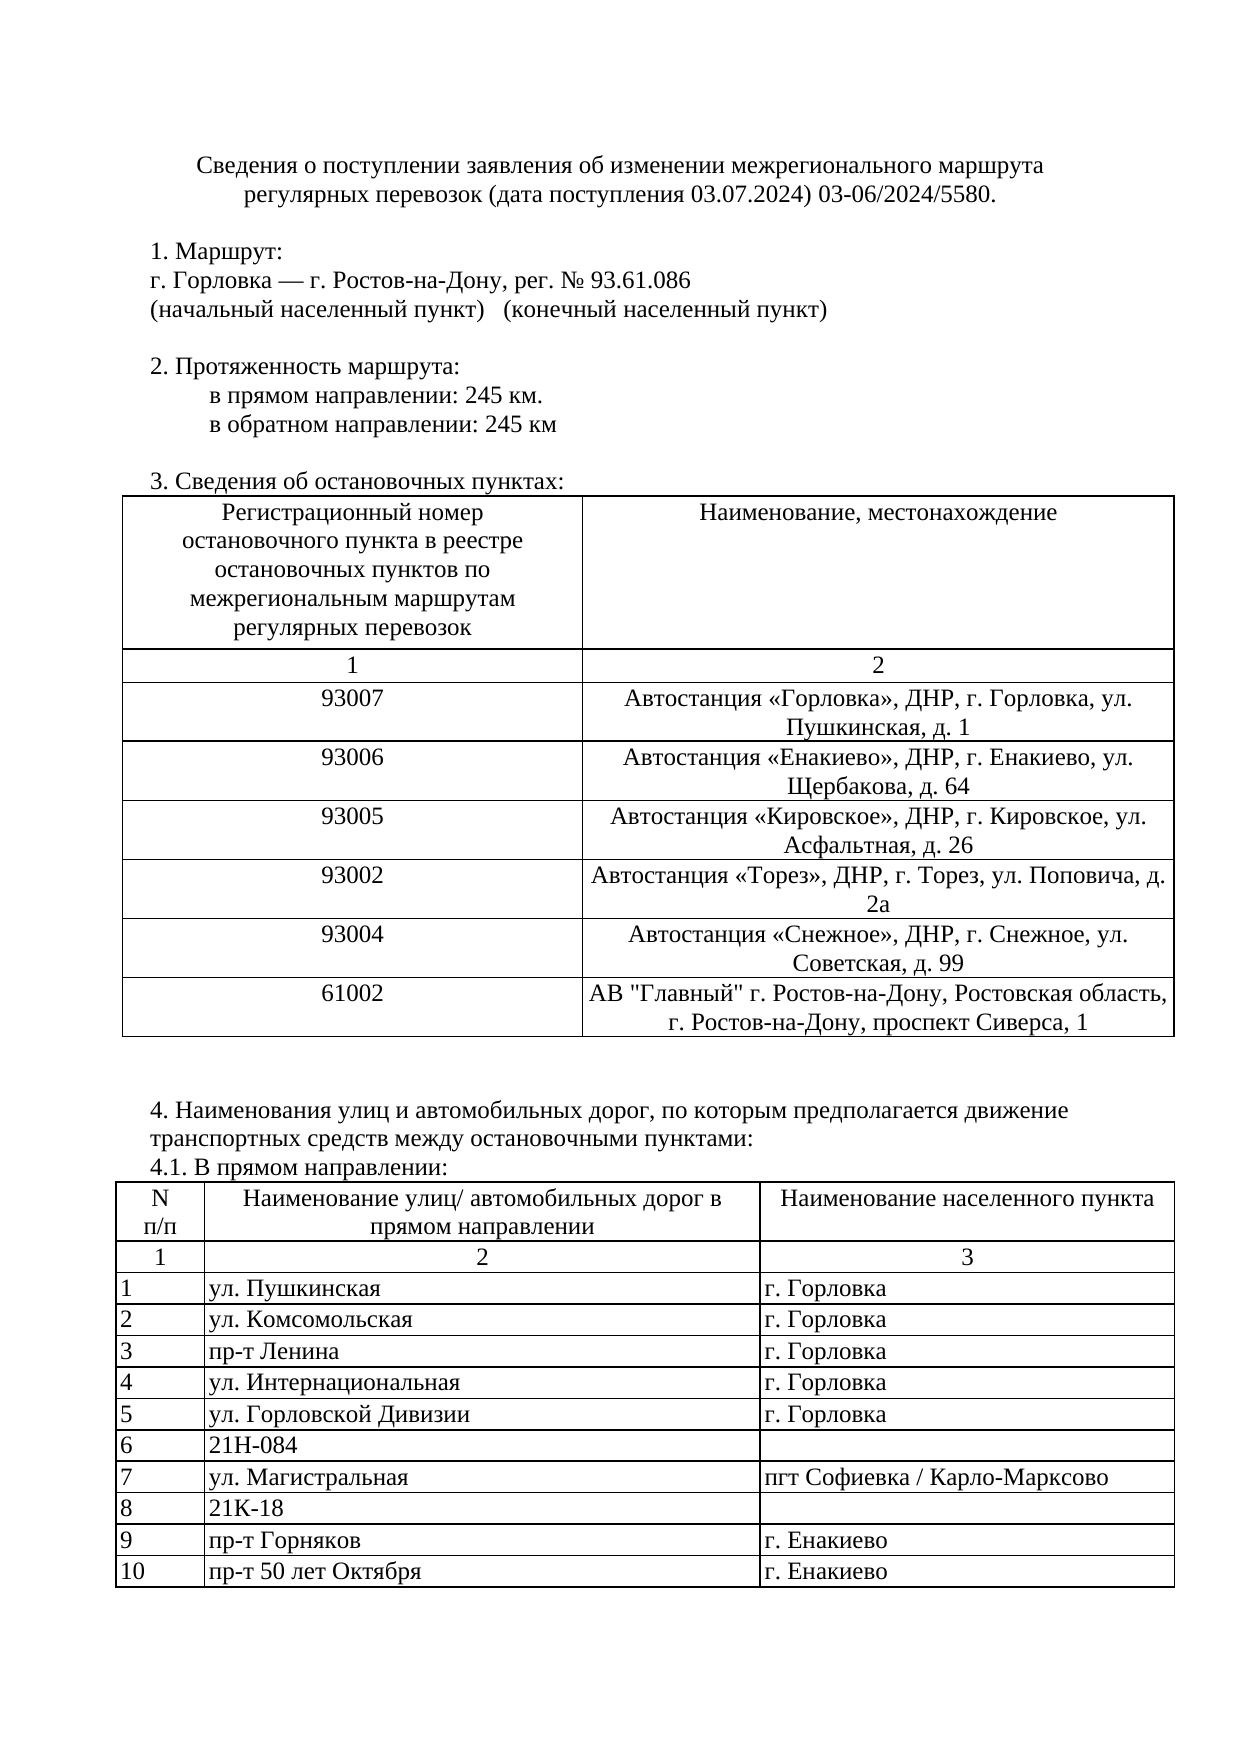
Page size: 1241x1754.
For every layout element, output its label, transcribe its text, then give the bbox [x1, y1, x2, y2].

table_cell 2 [205, 1242, 759, 1272]
table_cell 93007 [123, 683, 582, 740]
text Сведения о поступлении заявления об изменении межрегионального маршрута регулярных перевозок (дата поступления 03.07.2024) 03-06/2024/5580. [150, 150, 1090, 207]
table_cell 10 [117, 1556, 204, 1586]
table_header Наименование улиц/ автомобильных дорог в прямом направлении [205, 1183, 759, 1240]
table_cell 61002 [123, 978, 582, 1036]
text в прямом направлении: 245 км. [150, 380, 1090, 409]
table_cell г. Горловка [761, 1305, 1174, 1334]
table_cell ул. Горловской Дивизии [205, 1399, 759, 1429]
table_cell ул. Комсомольская [205, 1305, 759, 1334]
table_cell г. Горловка [761, 1399, 1174, 1429]
table_cell 93004 [123, 919, 582, 977]
table_cell 93006 [123, 742, 582, 799]
text 4. Наименования улиц и автомобильных дорог, по которым предполагается движение транспортных средств между остановочными пунктами: [150, 1095, 1090, 1152]
table_cell ул. Магистральная [205, 1462, 759, 1492]
table_cell 3 [761, 1242, 1174, 1272]
table_cell 7 [117, 1462, 204, 1492]
table_cell пр-т 50 лет Октября [205, 1556, 759, 1586]
text в обратном направлении: 245 км [150, 409, 1090, 437]
text 1. Маршрут: [150, 236, 1090, 265]
table_cell ул. Пушкинская [205, 1273, 759, 1303]
table_cell Автостанция «Енакиево», ДНР, г. Енакиево, ул. Щербакова, д. 64 [583, 742, 1173, 799]
table_cell 21H-084 [205, 1431, 759, 1460]
table_cell Автостанция «Горловка», ДНР, г. Горловка, ул. Пушкинская, д. 1 [583, 683, 1173, 740]
table_cell Автостанция «Кировское», ДНР, г. Кировское, ул. Асфальтная, д. 26 [583, 801, 1173, 858]
table_cell 1 [117, 1242, 204, 1272]
table_cell АВ "Главный" г. Ростов-на-Дону, Ростовская область, г. Ростов-на-Дону, проспект Сиверса, 1 [583, 978, 1173, 1036]
table_cell Автостанция «Снежное», ДНР, г. Снежное, ул. Советская, д. 99 [583, 919, 1173, 977]
table_header N п/п [117, 1183, 204, 1240]
table_cell 21К-18 [205, 1493, 759, 1523]
table_cell 1 [117, 1273, 204, 1303]
text г. Горловка — г. Ростов-на-Дону, рег. № 93.61.086 [150, 265, 1090, 294]
table_cell 2 [117, 1305, 204, 1334]
table_cell 93005 [123, 801, 582, 858]
table_cell г. Енакиево [761, 1556, 1174, 1586]
table_cell г. Горловка [761, 1368, 1174, 1397]
table_header Наименование, местонахождение [583, 497, 1173, 648]
text (начальный населенный пункт) (конечный населенный пункт) [150, 294, 1090, 322]
table_cell 2 [583, 650, 1173, 681]
table_cell 3 [117, 1336, 204, 1366]
table_cell 5 [117, 1399, 204, 1429]
table_cell 93002 [123, 860, 582, 918]
table_cell 9 [117, 1525, 204, 1555]
text 2. Протяженность маршрута: [150, 351, 1090, 380]
table_cell пр-т Горняков [205, 1525, 759, 1555]
table_cell [761, 1493, 1174, 1523]
text 3. Сведения об остановочных пунктах: [150, 466, 1090, 495]
table_cell пр-т Ленина [205, 1336, 759, 1366]
table_cell г. Енакиево [761, 1525, 1174, 1555]
table_cell 4 [117, 1368, 204, 1397]
table_cell 1 [123, 650, 582, 681]
table_cell [761, 1431, 1174, 1460]
table_header Наименование населенного пункта [761, 1183, 1174, 1240]
table_cell 8 [117, 1493, 204, 1523]
table_cell Автостанция «Торез», ДНР, г. Торез, ул. Поповича, д. 2а [583, 860, 1173, 918]
table_cell г. Горловка [761, 1336, 1174, 1366]
table_header Регистрационный номер остановочного пункта в реестре остановочных пунктов по межрегиональным маршрутам регулярных перевозок [123, 497, 582, 648]
table_cell 6 [117, 1431, 204, 1460]
text 4.1. В прямом направлении: [150, 1152, 1090, 1181]
table_cell ул. Интернациональная [205, 1368, 759, 1397]
table_cell г. Горловка [761, 1273, 1174, 1303]
table_cell пгт Софиевка / Карло-Марксово [761, 1462, 1174, 1492]
